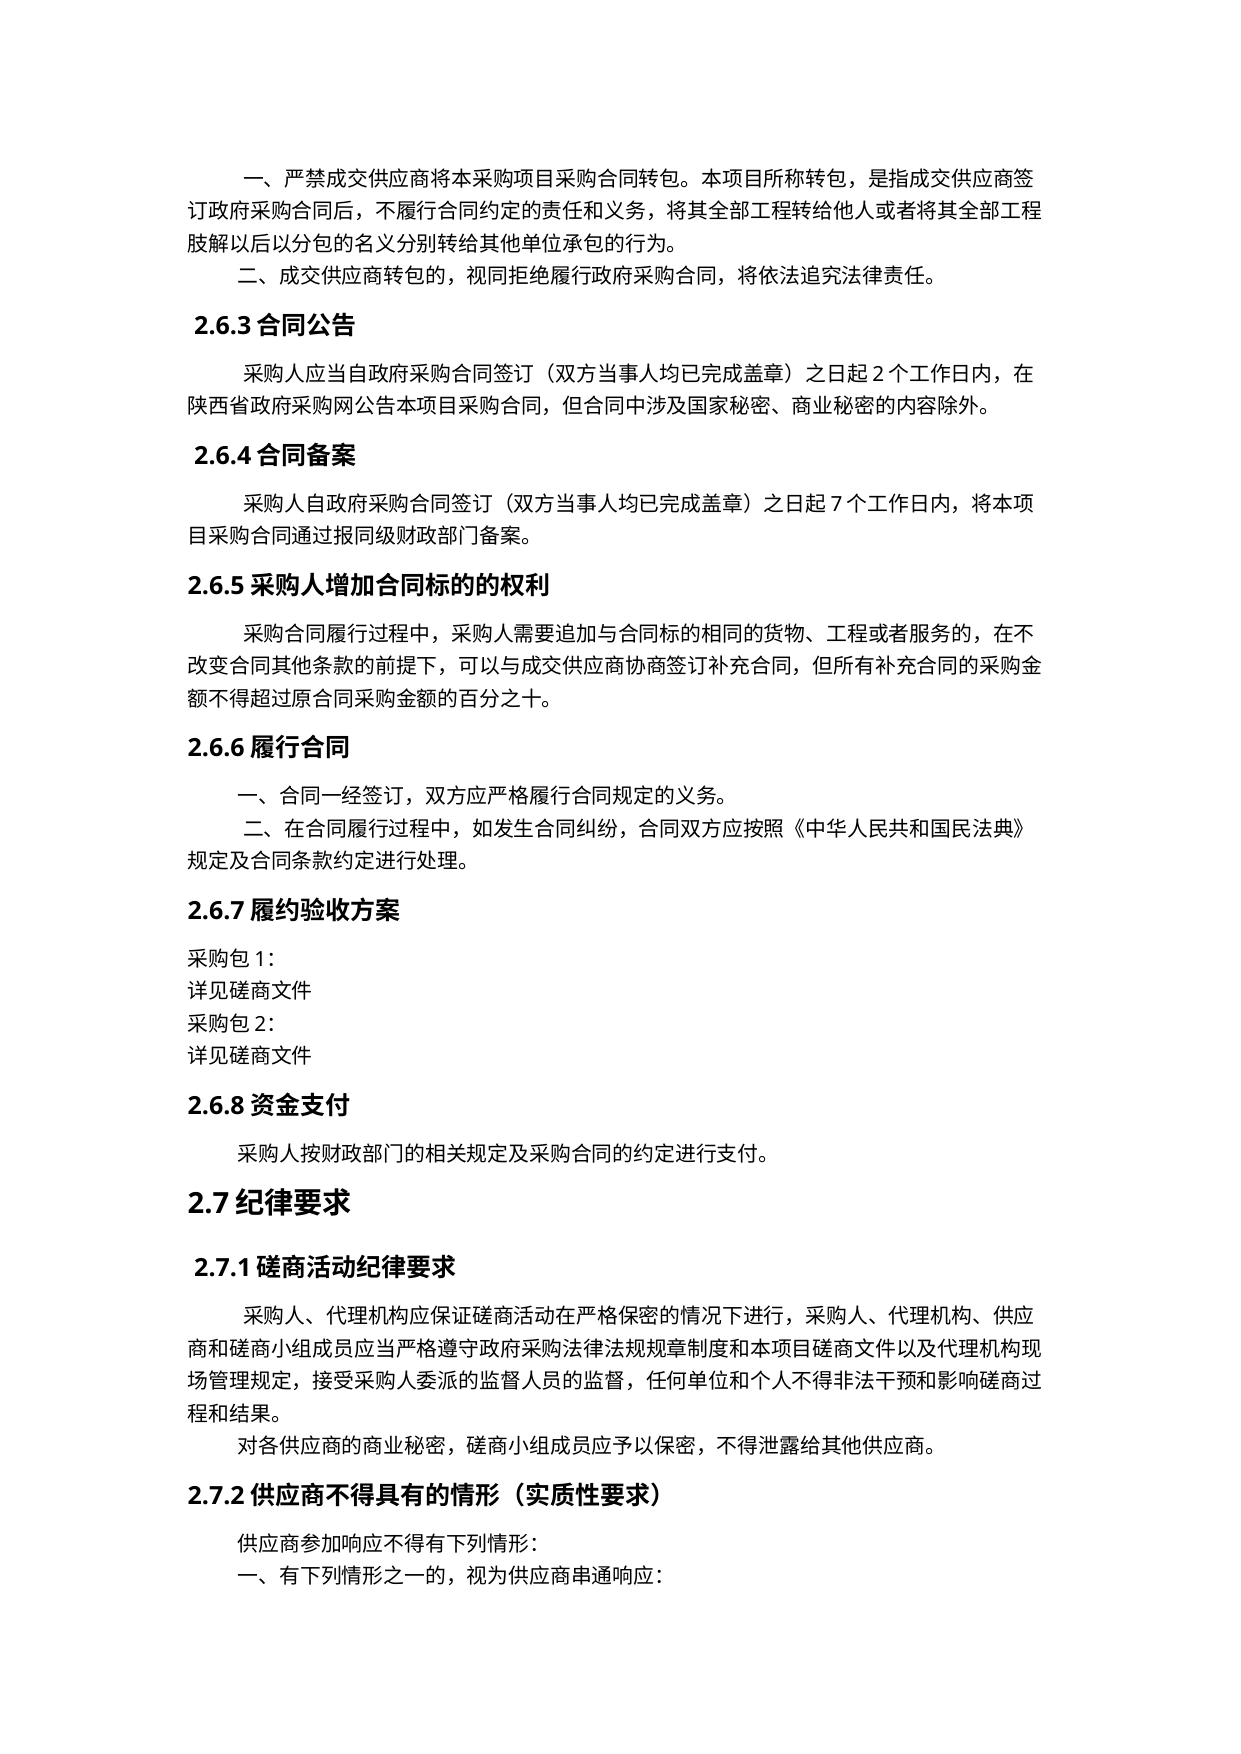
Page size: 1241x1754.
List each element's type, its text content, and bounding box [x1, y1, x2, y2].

text 2.7.1磋商活动纪律要求 [187, 1234, 1053, 1299]
text 对各供应商的商业秘密，磋商小组成员应予以保密，不得泄露给其他供应商。 [187, 1429, 1053, 1462]
text 详见磋商文件 [187, 974, 1053, 1007]
text 2.6.3合同公告 [187, 292, 1053, 357]
text 采购包1： [187, 942, 1053, 974]
text 二、在合同履行过程中，如发生合同纠纷，合同双方应按照《中华人民共和国民法典》规定及合同条款约定进行处理。 [187, 812, 1053, 877]
text 一、合同一经签订，双方应严格履行合同规定的义务。 [187, 779, 1053, 812]
text 2.6.6履行合同 [187, 714, 1053, 779]
text 采购人应当自政府采购合同签订（双方当事人均已完成盖章）之日起2个工作日内，在陕西省政府采购网公告本项目采购合同，但合同中涉及国家秘密、商业秘密的内容除外。 [187, 357, 1053, 422]
text 采购包2： [187, 1007, 1053, 1039]
text 采购人按财政部门的相关规定及采购合同的约定进行支付。 [187, 1137, 1053, 1169]
text 采购合同履行过程中，采购人需要追加与合同标的相同的货物、工程或者服务的，在不改变合同其他条款的前提下，可以与成交供应商协商签订补充合同，但所有补充合同的采购金额不得超过原合同采购金额的百分之十。 [187, 617, 1053, 714]
text 2.6.7履约验收方案 [187, 877, 1053, 942]
text 一、严禁成交供应商将本采购项目采购合同转包。本项目所称转包，是指成交供应商签订政府采购合同后，不履行合同约定的责任和义务，将其全部工程转给他人或者将其全部工程肢解以后以分包的名义分别转给其他单位承包的行为。 [187, 162, 1053, 259]
text 2.7.2供应商不得具有的情形（实质性要求） [187, 1462, 1053, 1527]
text 一、有下列情形之一的，视为供应商串通响应： [187, 1559, 1053, 1592]
text 采购人、代理机构应保证磋商活动在严格保密的情况下进行，采购人、代理机构、供应商和磋商小组成员应当严格遵守政府采购法律法规规章制度和本项目磋商文件以及代理机构现场管理规定，接受采购人委派的监督人员的监督，任何单位和个人不得非法干预和影响磋商过程和结果。 [187, 1299, 1053, 1429]
text 二、成交供应商转包的，视同拒绝履行政府采购合同，将依法追究法律责任。 [187, 259, 1053, 292]
text 2.6.8资金支付 [187, 1072, 1053, 1137]
text 详见磋商文件 [187, 1039, 1053, 1072]
text 2.6.5采购人增加合同标的的权利 [187, 552, 1053, 617]
text 2.6.4合同备案 [187, 422, 1053, 487]
text 2.7纪律要求 [187, 1169, 1053, 1234]
text 采购人自政府采购合同签订（双方当事人均已完成盖章）之日起7个工作日内，将本项目采购合同通过报同级财政部门备案。 [187, 487, 1053, 552]
text 供应商参加响应不得有下列情形： [187, 1527, 1053, 1559]
